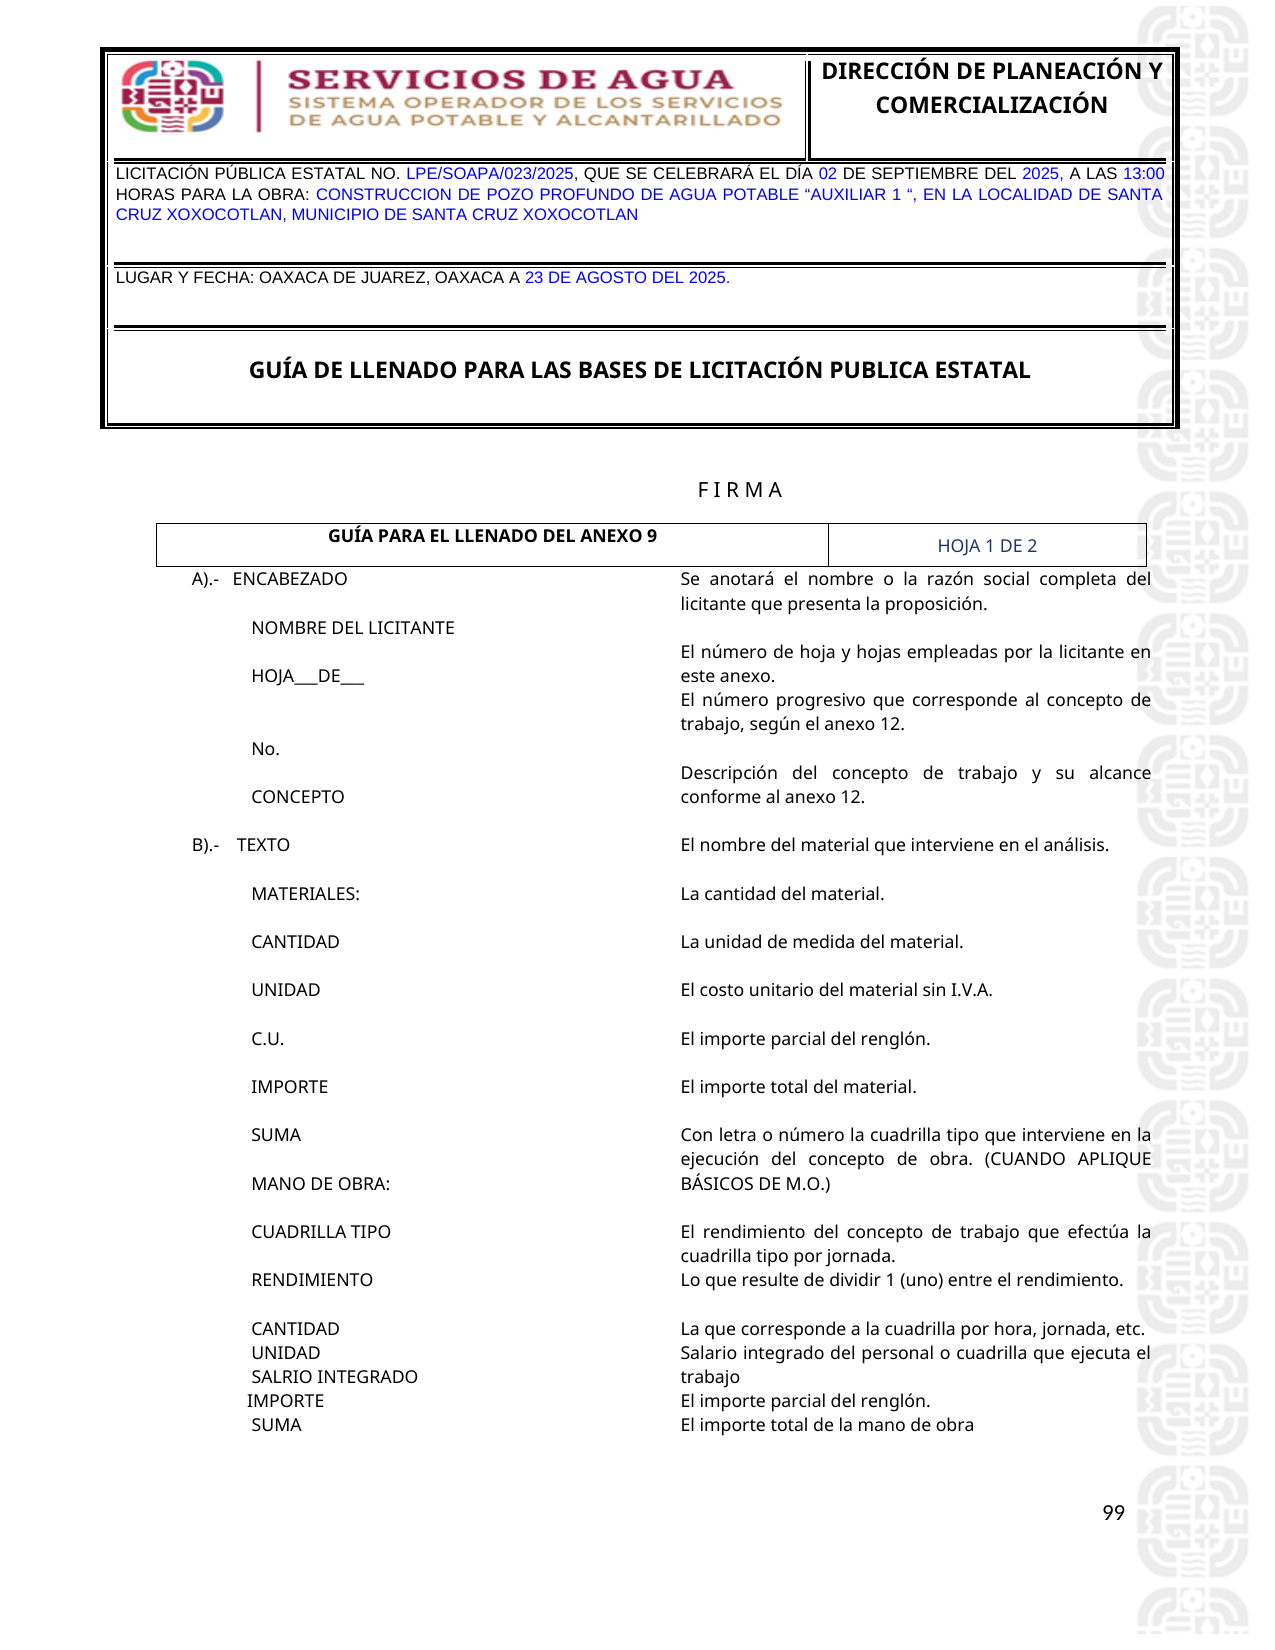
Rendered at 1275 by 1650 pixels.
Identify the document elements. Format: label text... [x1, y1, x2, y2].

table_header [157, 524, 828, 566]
picture [1122, 52, 1175, 427]
picture [1122, 6, 1252, 1634]
picture [117, 55, 791, 145]
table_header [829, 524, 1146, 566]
text F I R M A [177, 476, 1125, 504]
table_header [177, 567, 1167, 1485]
